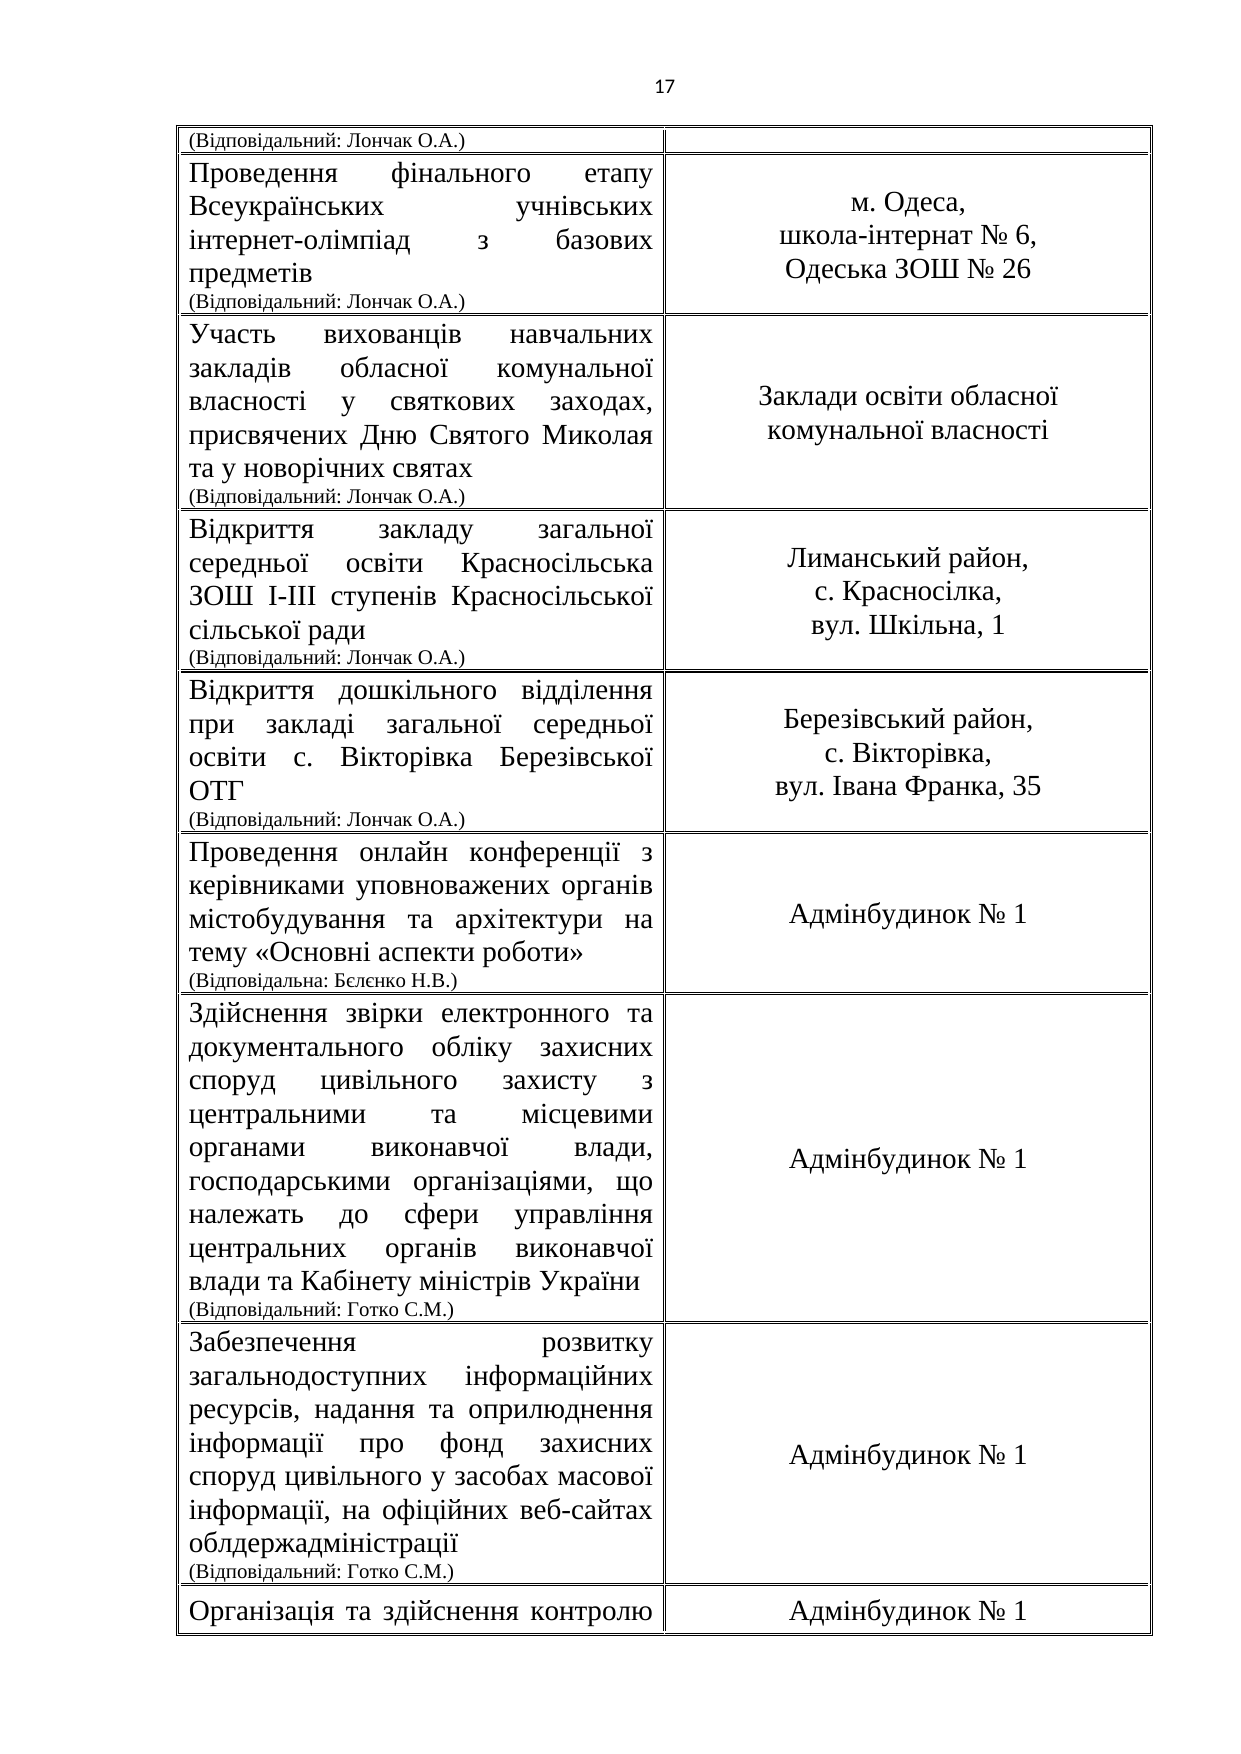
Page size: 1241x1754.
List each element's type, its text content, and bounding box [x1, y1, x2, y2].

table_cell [177, 1583, 664, 1633]
table_cell Проведення фінального етапу Всеукраїнських учнівських інтернет-олімпіад з базових предметів (Відповідальний: Лончак О.А.) [179, 152, 663, 313]
table_cell Адмінбудинок № 1 [664, 1321, 1152, 1583]
table_cell м. Одеса, школа-інтернат № 6, Одеська ЗОШ № 26 [666, 152, 1150, 313]
table_cell Березівський район, с. Вікторівка, вул. Івана Франка, 35 [664, 669, 1152, 831]
table_cell Адмінбудинок № 1 [664, 1583, 1152, 1633]
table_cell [179, 128, 664, 152]
table_cell Здійснення звірки електронного та документального обліку захисних споруд цивільного захисту з центральними та місцевими органами виконавчої влади, господарськими організаціями, що належать до сфери управління центральних органів виконавчої влади та Кабінету міністрів України (Відповідальний: Готко С.М.) [177, 992, 664, 1321]
table_cell Проведення онлайн конференції з керівниками уповноважених органів містобудування та архітектури на тему «Основні аспекти роботи» (Відповідальна: Бєлєнко Н.В.) [179, 831, 663, 992]
table_cell Відкриття дошкільного відділення при закладі загальної середньої освіти с. Вікторівка Березівської ОТГ (Відповідальний: Лончак О.А.) [177, 669, 664, 831]
table_cell Відкриття закладу загальної середньої освіти Красносільська ЗОШ І-ІІІ ступенів Красносільської сільської ради (Відповідальний: Лончак О.А.) [177, 508, 664, 669]
table_cell Лиманський район, с. Красносілка, вул. Шкільна, 1 [664, 508, 1152, 669]
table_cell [664, 128, 1150, 152]
table_cell Участь вихованців навчальних закладів обласної комунальної власності у святкових заходах, присвячених Дню Святого Миколая та у новорічних святах (Відповідальний: Лончак О.А.) [177, 313, 664, 508]
table_cell Заклади освіти обласної комунальної власності [664, 313, 1152, 508]
table_cell Адмінбудинок № 1 [666, 831, 1150, 992]
table_cell Забезпечення розвитку загальнодоступних інформаційних ресурсів, надання та оприлюднення інформації про фонд захисних споруд цивільного у засобах масової інформації, на офіційних веб-сайтах облдержадміністрації (Відповідальний: Готко С.М.) [177, 1321, 664, 1583]
table_cell Адмінбудинок № 1 [664, 992, 1152, 1321]
